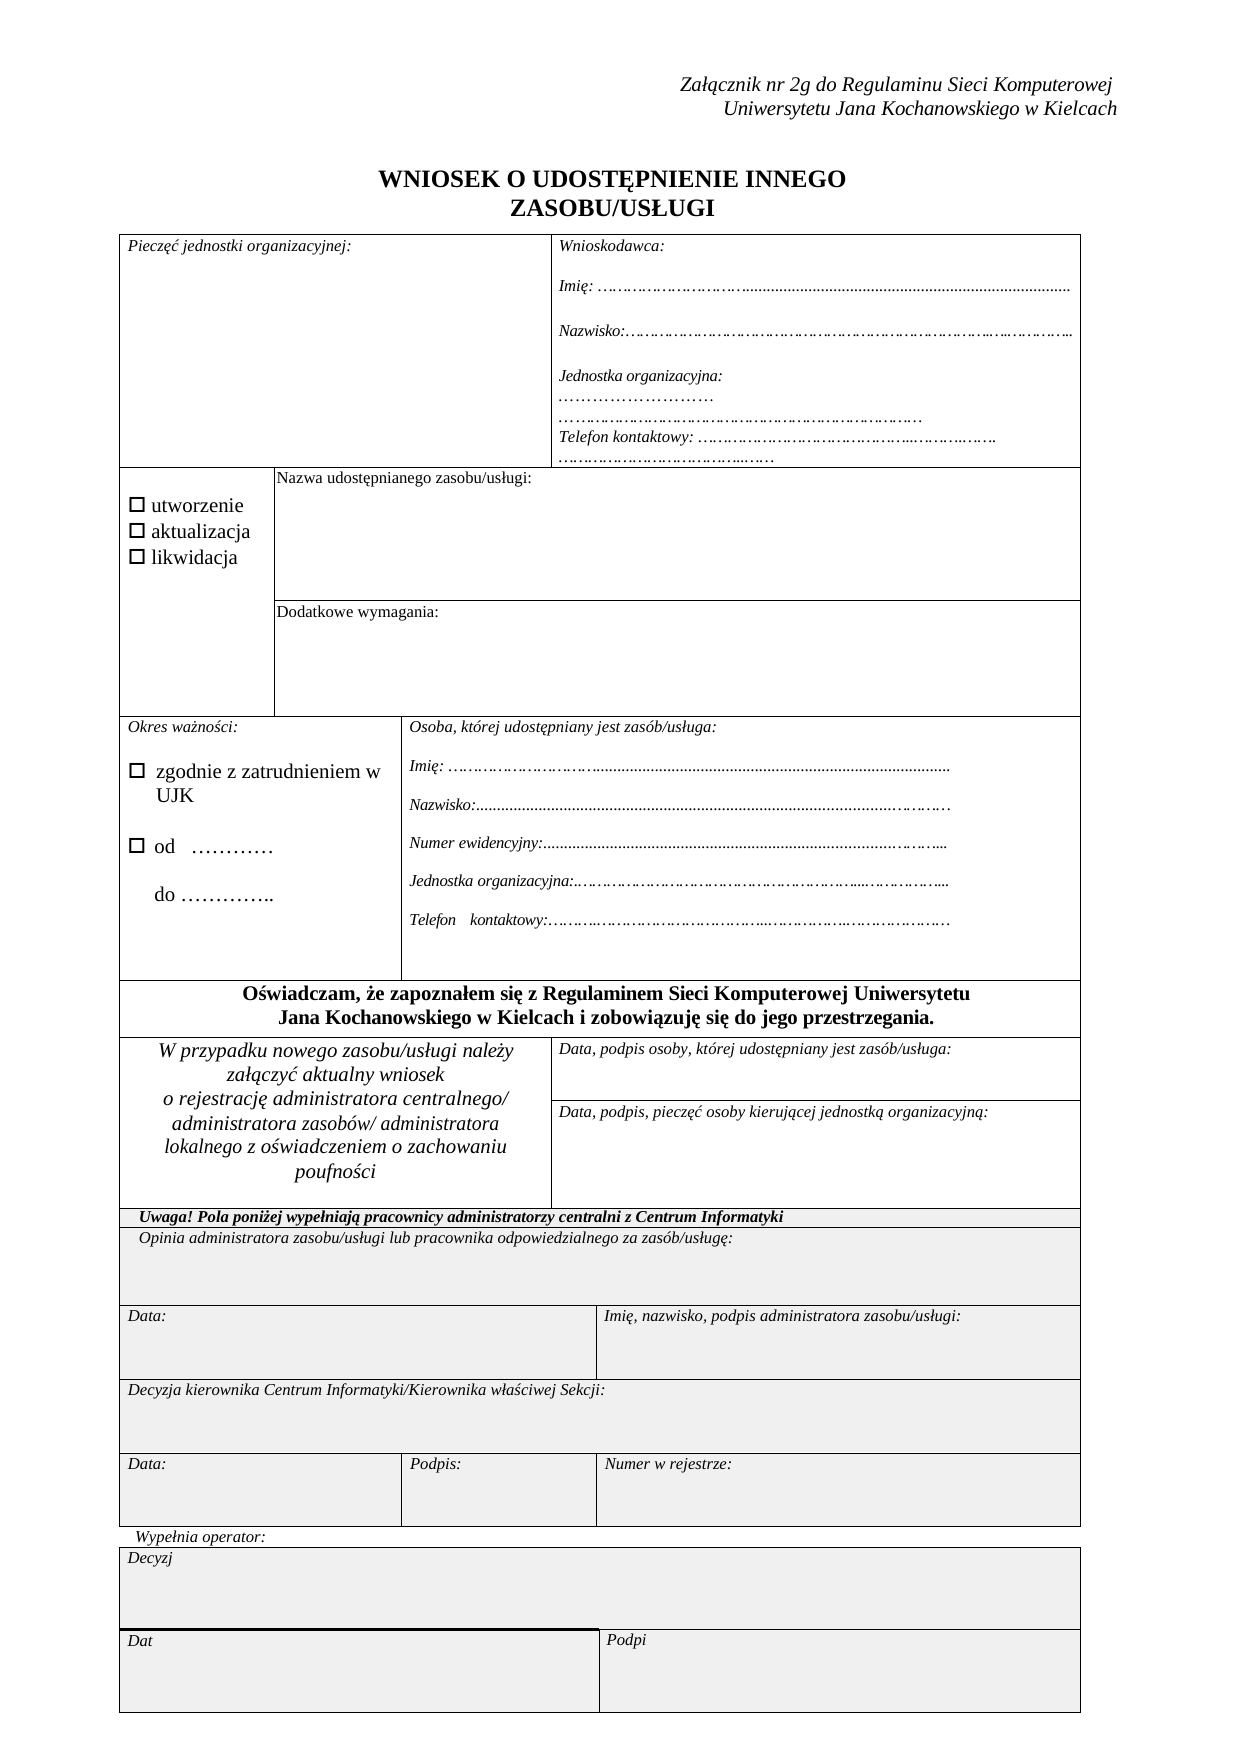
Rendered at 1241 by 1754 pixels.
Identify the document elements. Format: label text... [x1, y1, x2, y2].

table_cell Osoba, której udostępniany jest zasób/usługa: Imię: …………………………..................................................................................... Nazwisko: ………… Numer ewidencyjny: ………... Jednostka organizacyjna:.…………………………………………………...……………... Telefon kontaktowy:……….……………………………..…………….………………… [402, 717, 1080, 980]
table_cell Data, podpis, pieczęć osoby kierującej jednostką organizacyjną: [552, 1101, 1080, 1207]
table_cell Data: [120, 1306, 596, 1379]
table_cell Okres ważności: zgodnie z zatrudnieniem w UJK od ………… do ………….. [120, 717, 401, 980]
text Załącznik nr 2g do Regulaminu Sieci Komputerowej Uniwersytetu Jana Kochanowskiego w Kielcach [299, 71, 1119, 119]
table_cell W przypadku nowego zasobu/usługi należy załączyć aktualny wniosek o rejestrację administratora centralnego/ administratora zasobów/ administratora lokalnego z oświadczeniem o zachowaniu poufności [120, 1038, 551, 1207]
table_header Pieczęć jednostki organizacyjnej: [120, 235, 551, 467]
table_cell Uwaga! Pola poniżej wypełniają pracownicy administratorzy centralni z Centrum Informatyki [120, 1209, 1080, 1227]
table_cell Numer w rejestrze: [597, 1454, 1080, 1526]
table_cell Podpis: [402, 1454, 596, 1526]
table_cell Oświadczam, że zapoznałem się z Regulaminem Sieci Komputerowej Uniwersytetu Jana Kochanowskiego w Kielcach i zobowiązuję się do jego przestrzegania. [120, 981, 1080, 1037]
text Wypełnia operator: [135, 1527, 1119, 1546]
table_cell Imię, nazwisko, podpis administratora zasobu/usługi: [597, 1306, 1080, 1379]
text WNIOSEK O UDOSTĘPNIENIE INNEGO ZASOBU/USŁUGI [326, 164, 898, 222]
table_cell utworzenie aktualizacja likwidacja [120, 468, 274, 716]
table_cell Decyzja kierownika Centrum Informatyki/Kierownika właściwej Sekcji: [120, 1380, 1080, 1452]
table_cell Opinia administratora zasobu/usługi lub pracownika odpowiedzialnego za zasób/usługę: [120, 1228, 1080, 1305]
table_cell Dodatkowe wymagania: [275, 601, 1080, 716]
table_cell Data: [120, 1454, 401, 1526]
table_cell Data, podpis osoby, której udostępniany jest zasób/usługa: [552, 1038, 1080, 1100]
table_header Wnioskodawca: Imię: ………………………….............................................................................. Nazwisko:………………………………………………………………….….………….. Jednostka organizacyjna: ………………………………………………………………………………………… Telefon kontaktowy: ……………………………………..……….…….………………………………..…… [552, 235, 1080, 467]
table_cell Nazwa udostępnianego zasobu/usługi: [275, 468, 1080, 600]
